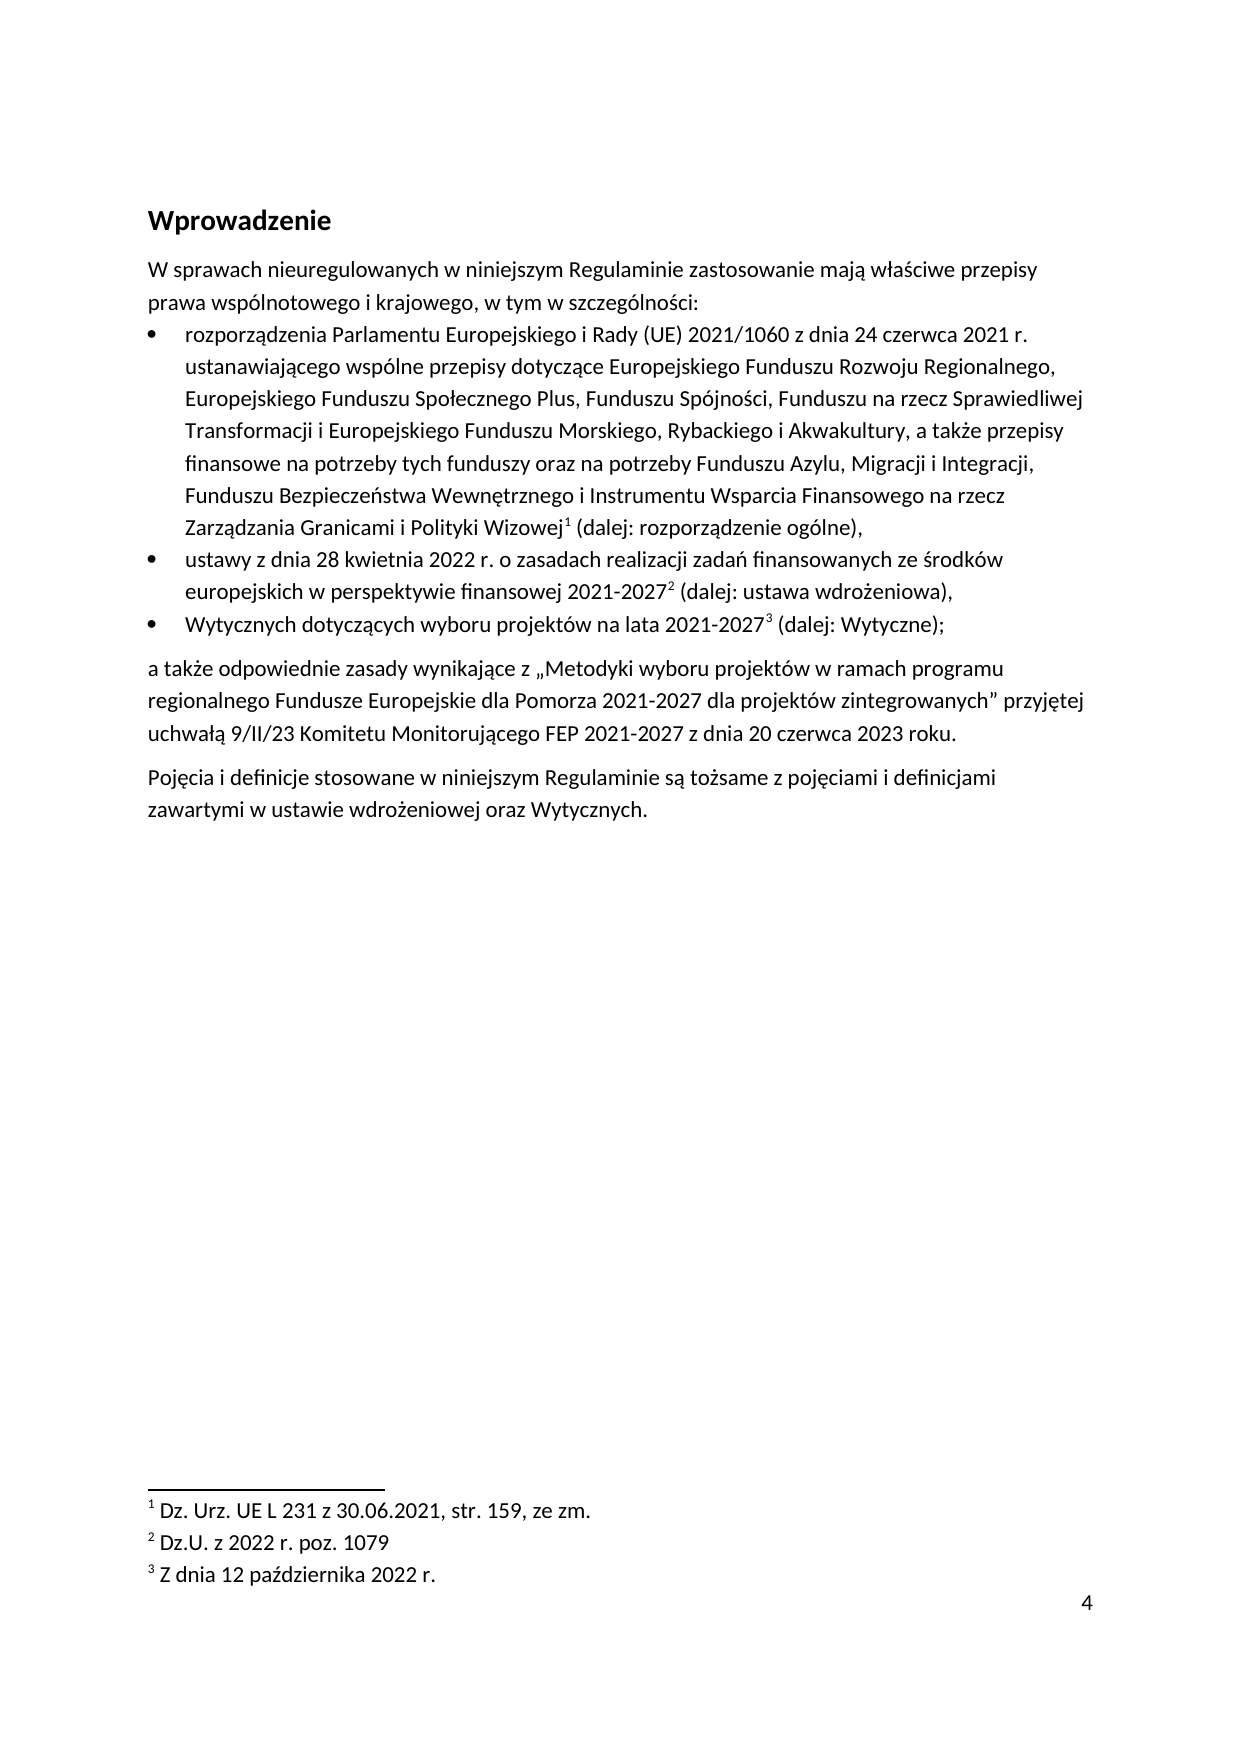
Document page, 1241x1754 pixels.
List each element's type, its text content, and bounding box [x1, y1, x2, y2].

subtitle Wprowadzenie [148, 202, 1092, 238]
text a także odpowiednie zasady wynikające z „Metodyki wyboru projektów w ramach programu regionalnego Fundusze Europejskie dla Pomorza 2021-2027 dla projektów zintegrowanych” przyjętej uchwałą 9/II/23 Komitetu Monitorującego FEP 2021-2027 z dnia 20 czerwca 2023 roku. [148, 654, 1092, 747]
list W sprawach nieuregulowanych w niniejszym Regulaminie zastosowanie mają właściwe przepisy prawa wspólnotowego i krajowego, w tym w szczególności: [148, 256, 1092, 316]
list Pojęcia i definicje stosowane w niniejszym Regulaminie są tożsame z pojęciami i definicjami zawartymi w ustawie wdrożeniowej oraz Wytycznych. [148, 763, 1092, 824]
list rozporządzenia Parlamentu Europejskiego i Rady (UE) 2021/1060 z dnia 24 czerwca 2021 r. ustanawiającego wspólne przepisy dotyczące Europejskiego Funduszu Rozwoju Regionalnego, Europejskiego Funduszu Społecznego Plus, Funduszu Spójności, Funduszu na rzecz Sprawiedliwej Transformacji i Europejskiego Funduszu Morskiego, Rybackiego i Akwakultury, a także przepisy finansowe na potrzeby tych funduszy oraz na potrzeby Funduszu Azylu, Migracji i Integracji, Funduszu Bezpieczeństwa Wewnętrznego i Instrumentu Wsparcia Finansowego na rzecz Zarządzania Granicami i Polityki Wizowej (dalej: rozporządzenie ogólne), [148, 320, 1092, 541]
list ustawy z dnia 28 kwietnia 2022 r. o zasadach realizacji zadań finansowanych ze środków europejskich w perspektywie finansowej 2021-2027 (dalej: ustawa wdrożeniowa), [148, 545, 1092, 606]
list Wytycznych dotyczących wyboru projektów na lata 2021-2027 (dalej: Wytyczne); [148, 610, 1092, 638]
